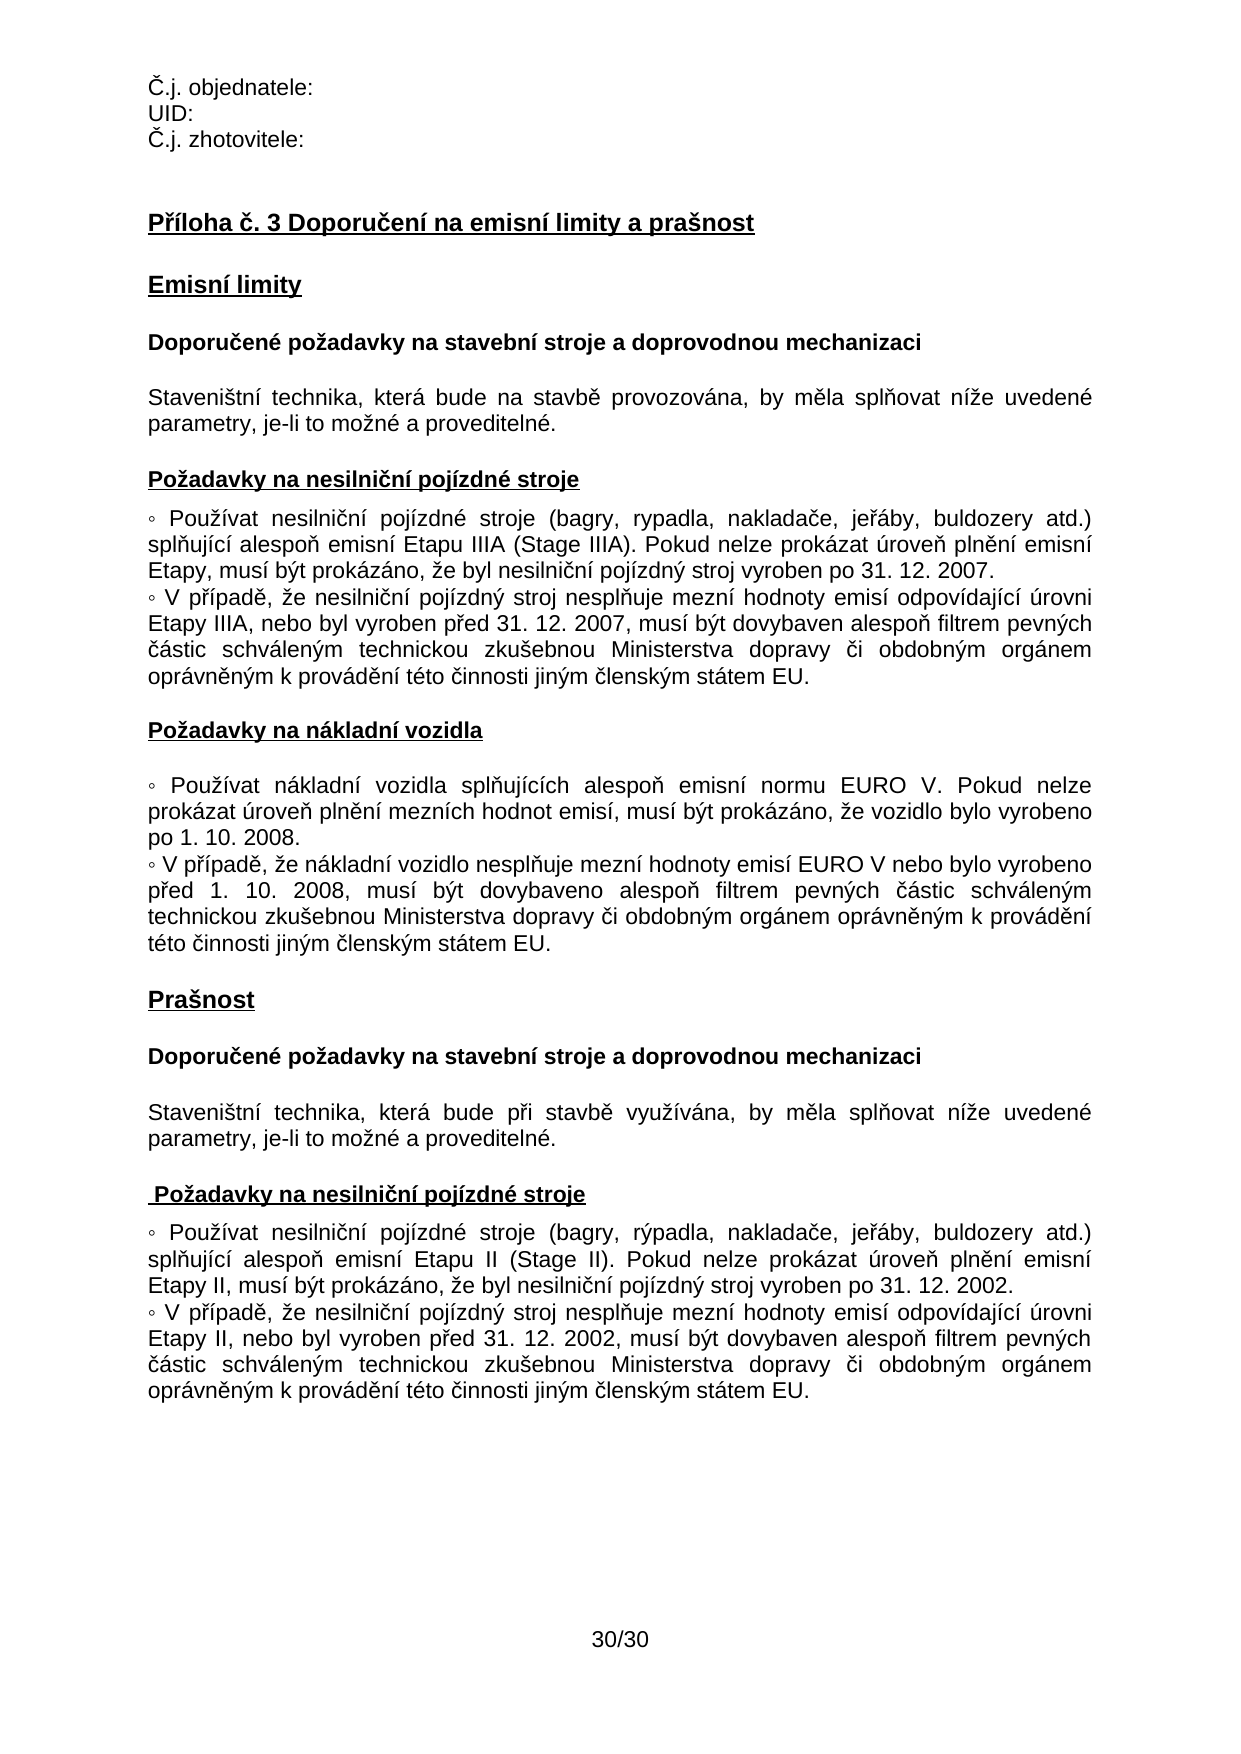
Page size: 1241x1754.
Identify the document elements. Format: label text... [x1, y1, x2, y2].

text Doporučené požadavky na stavební stroje a doprovodnou mechanizaci [148, 328, 1093, 355]
text Požadavky na nesilniční pojízdné stroje [148, 1181, 1093, 1207]
text ◦ V případě, že nesilniční pojízdný stroj nesplňuje mezní hodnoty emisí odpovídající úrovni Etapy II, nebo byl vyroben před 31. 12. 2002, musí být dovybaven alespoň filtrem pevných částic schváleným technickou zkušebnou Ministerstva dopravy či obdobným orgánem oprávněným k provádění této činnosti jiným členským státem EU. [148, 1298, 1093, 1404]
text Doporučené požadavky na stavební stroje a doprovodnou mechanizaci [148, 1043, 1093, 1069]
text Emisní limity [148, 271, 1093, 299]
text ◦ V případě, že nákladní vozidlo nesplňuje mezní hodnoty emisí EURO V nebo bylo vyrobeno před 1. 10. 2008, musí být dovybaveno alespoň filtrem pevných částic schváleným technickou zkušebnou Ministerstva dopravy či obdobným orgánem oprávněným k provádění této činnosti jiným členským státem EU. [148, 851, 1093, 956]
text ◦ Používat nesilniční pojízdné stroje (bagry, rypadla, nakladače, jeřáby, buldozery atd.) splňující alespoň emisní Etapu IIIA (Stage IIIA). Pokud nelze prokázat úroveň plnění emisní Etapy, musí být prokázáno, že byl nesilniční pojízdný stroj vyroben po 31. 12. 2007. [148, 505, 1093, 584]
text Požadavky na nákladní vozidla [148, 717, 1093, 743]
text ◦ Používat nákladní vozidla splňujících alespoň emisní normu EURO V. Pokud nelze prokázat úroveň plnění mezních hodnot emisí, musí být prokázáno, že vozidlo bylo vyrobeno po 1. 10. 2008. [148, 772, 1093, 851]
text Staveništní technika, která bude při stavbě využívána, by měla splňovat níže uvedené parametry, je-li to možné a proveditelné. [148, 1099, 1093, 1151]
text Příloha č. 3 Doporučení na emisní limity a prašnost [148, 208, 1093, 237]
text Staveništní technika, která bude na stavbě provozována, by měla splňovat níže uvedené parametry, je-li to možné a proveditelné. [148, 384, 1093, 437]
text Prašnost [148, 985, 1093, 1014]
text ◦ V případě, že nesilniční pojízdný stroj nesplňuje mezní hodnoty emisí odpovídající úrovni Etapy IIIA, nebo byl vyroben před 31. 12. 2007, musí být dovybaven alespoň filtrem pevných částic schváleným technickou zkušebnou Ministerstva dopravy či obdobným orgánem oprávněným k provádění této činnosti jiným členským státem EU. [148, 584, 1093, 689]
text ◦ Používat nesilniční pojízdné stroje (bagry, rýpadla, nakladače, jeřáby, buldozery atd.) splňující alespoň emisní Etapu II (Stage II). Pokud nelze prokázat úroveň plnění emisní Etapy II, musí být prokázáno, že byl nesilniční pojízdný stroj vyroben po 31. 12. 2002. [148, 1219, 1093, 1298]
text Požadavky na nesilniční pojízdné stroje [148, 466, 1093, 492]
